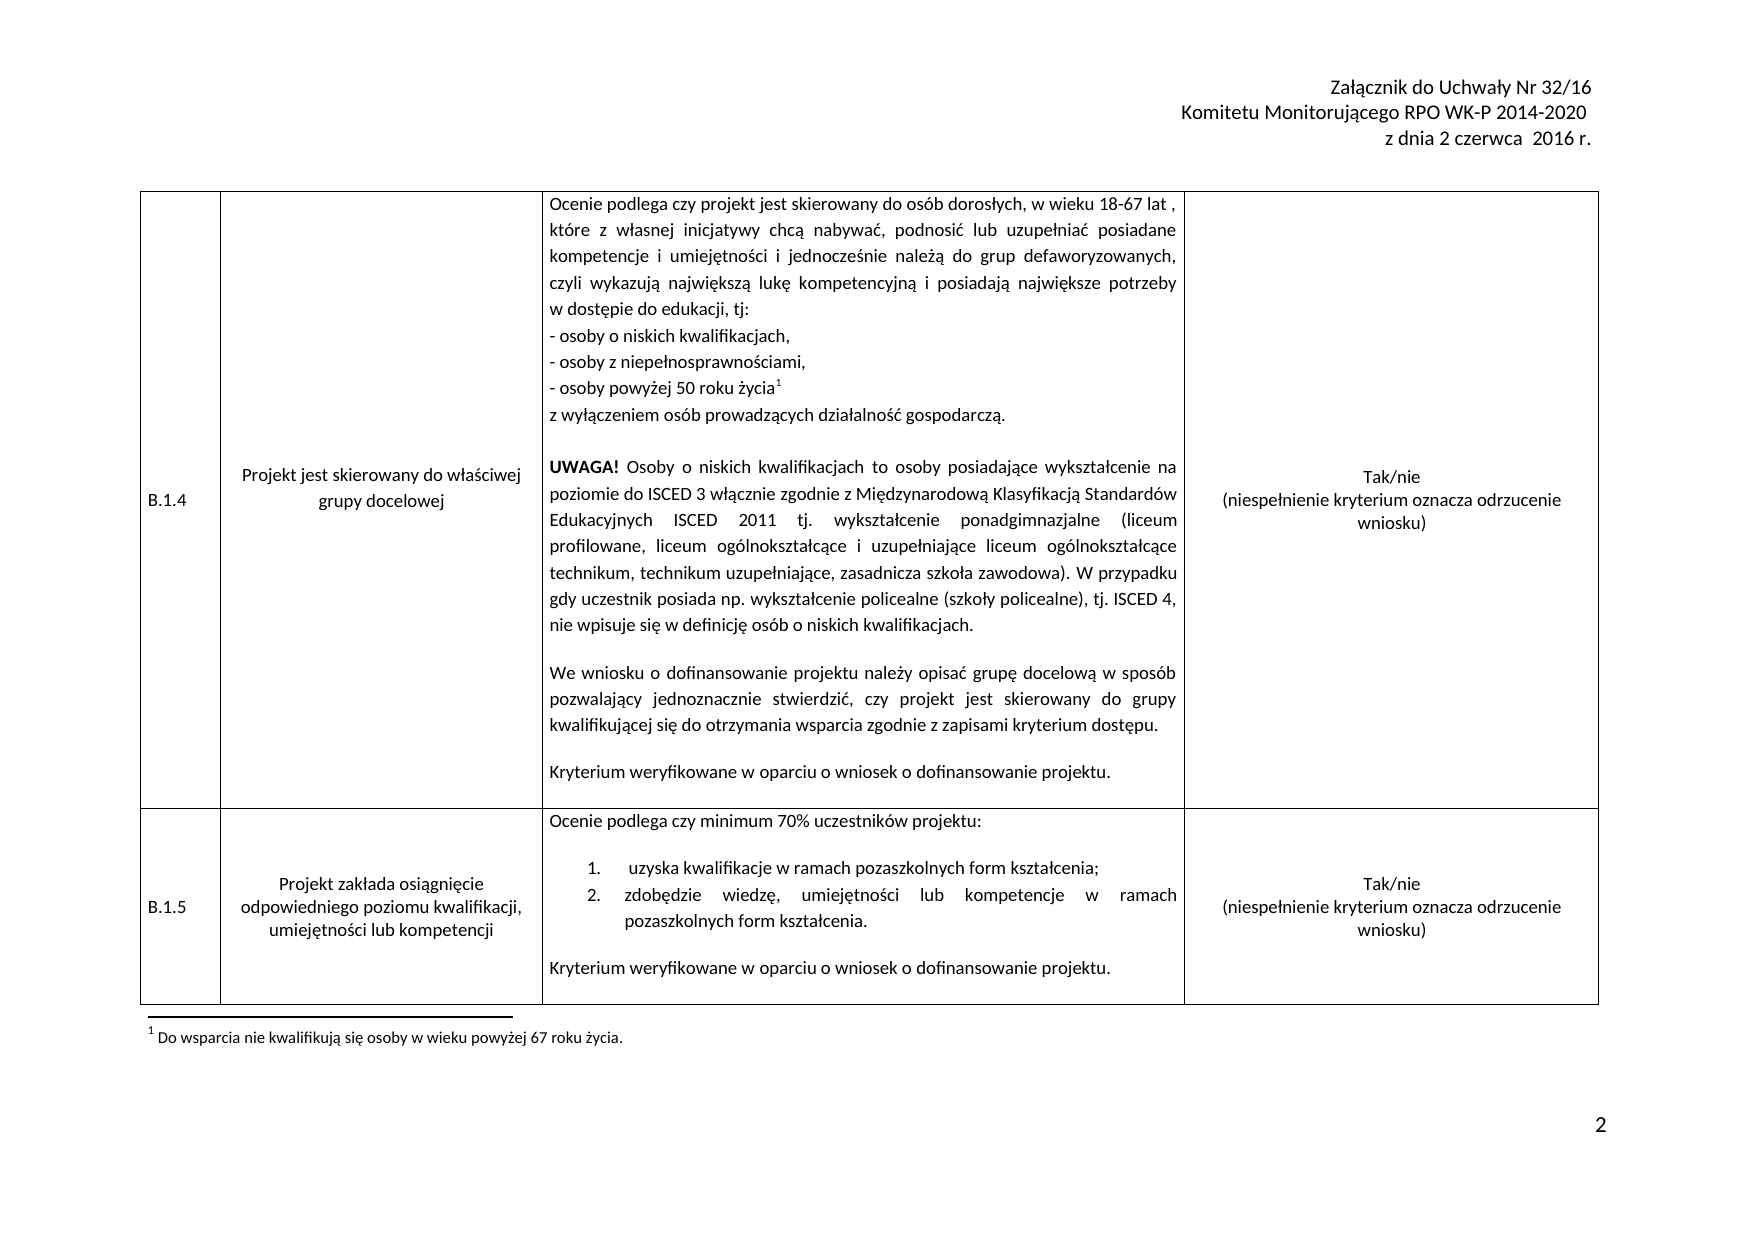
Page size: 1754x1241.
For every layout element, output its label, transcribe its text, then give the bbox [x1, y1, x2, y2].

table_cell Projekt zakłada osiągnięcie odpowiedniego poziomu kwalifikacji, umiejętności lub kompetencji [221, 809, 542, 1004]
table_cell [141, 809, 220, 1004]
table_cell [1185, 809, 1598, 1004]
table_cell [1185, 192, 1598, 808]
table_cell Ocenie podlega czy projekt jest skierowany do osób dorosłych, w wieku 18-67 lat , które z własnej inicjatywy chcą nabywać, podnosić lub uzupełniać posiadane kompetencje i umiejętności i jednocześnie należą do grup defaworyzowanych, czyli wykazują największą lukę kompetencyjną i posiadają największe potrzeby w dostępie do edukacji, tj: - osoby o niskich kwalifikacjach, - osoby z niepełnosprawnościami, - osoby powyżej 50 roku życia z wyłączeniem osób prowadzących działalność gospodarczą. UWAGA! Osoby o niskich kwalifikacjach to osoby posiadające wykształcenie na poziomie do ISCED 3 włącznie zgodnie z Międzynarodową Klasyfikacją Standardów Edukacyjnych ISCED 2011 tj. wykształcenie ponadgimnazjalne (liceum profilowane, liceum ogólnokształcące i uzupełniające liceum ogólnokształcące technikum, technikum uzupełniające, zasadnicza szkoła zawodowa). W przypadku gdy uczestnik posiada np. wykształcenie policealne (szkoły policealne), tj. ISCED 4, nie wpisuje się w definicję osób o niskich kwalifikacjach. We wniosku o dofinansowanie projektu należy opisać grupę docelową w sposób pozwalający jednoznacznie stwierdzić, czy projekt jest skierowany do grupy kwalifikującej się do otrzymania wsparcia zgodnie z zapisami kryterium dostępu. Kryterium weryfikowane w oparciu o wniosek o dofinansowanie projektu. [543, 192, 1184, 808]
table_cell [141, 192, 220, 808]
table_cell Projekt jest skierowany do właściwej grupy docelowej [221, 192, 542, 808]
table_cell Ocenie podlega czy minimum 70% uczestników projektu: uzyska kwalifikacje w ramach pozaszkolnych form kształcenia; zdobędzie wiedzę, umiejętności lub kompetencje w ramach pozaszkolnych form kształcenia. Kryterium weryfikowane w oparciu o wniosek o dofinansowanie projektu. [543, 809, 1184, 1004]
